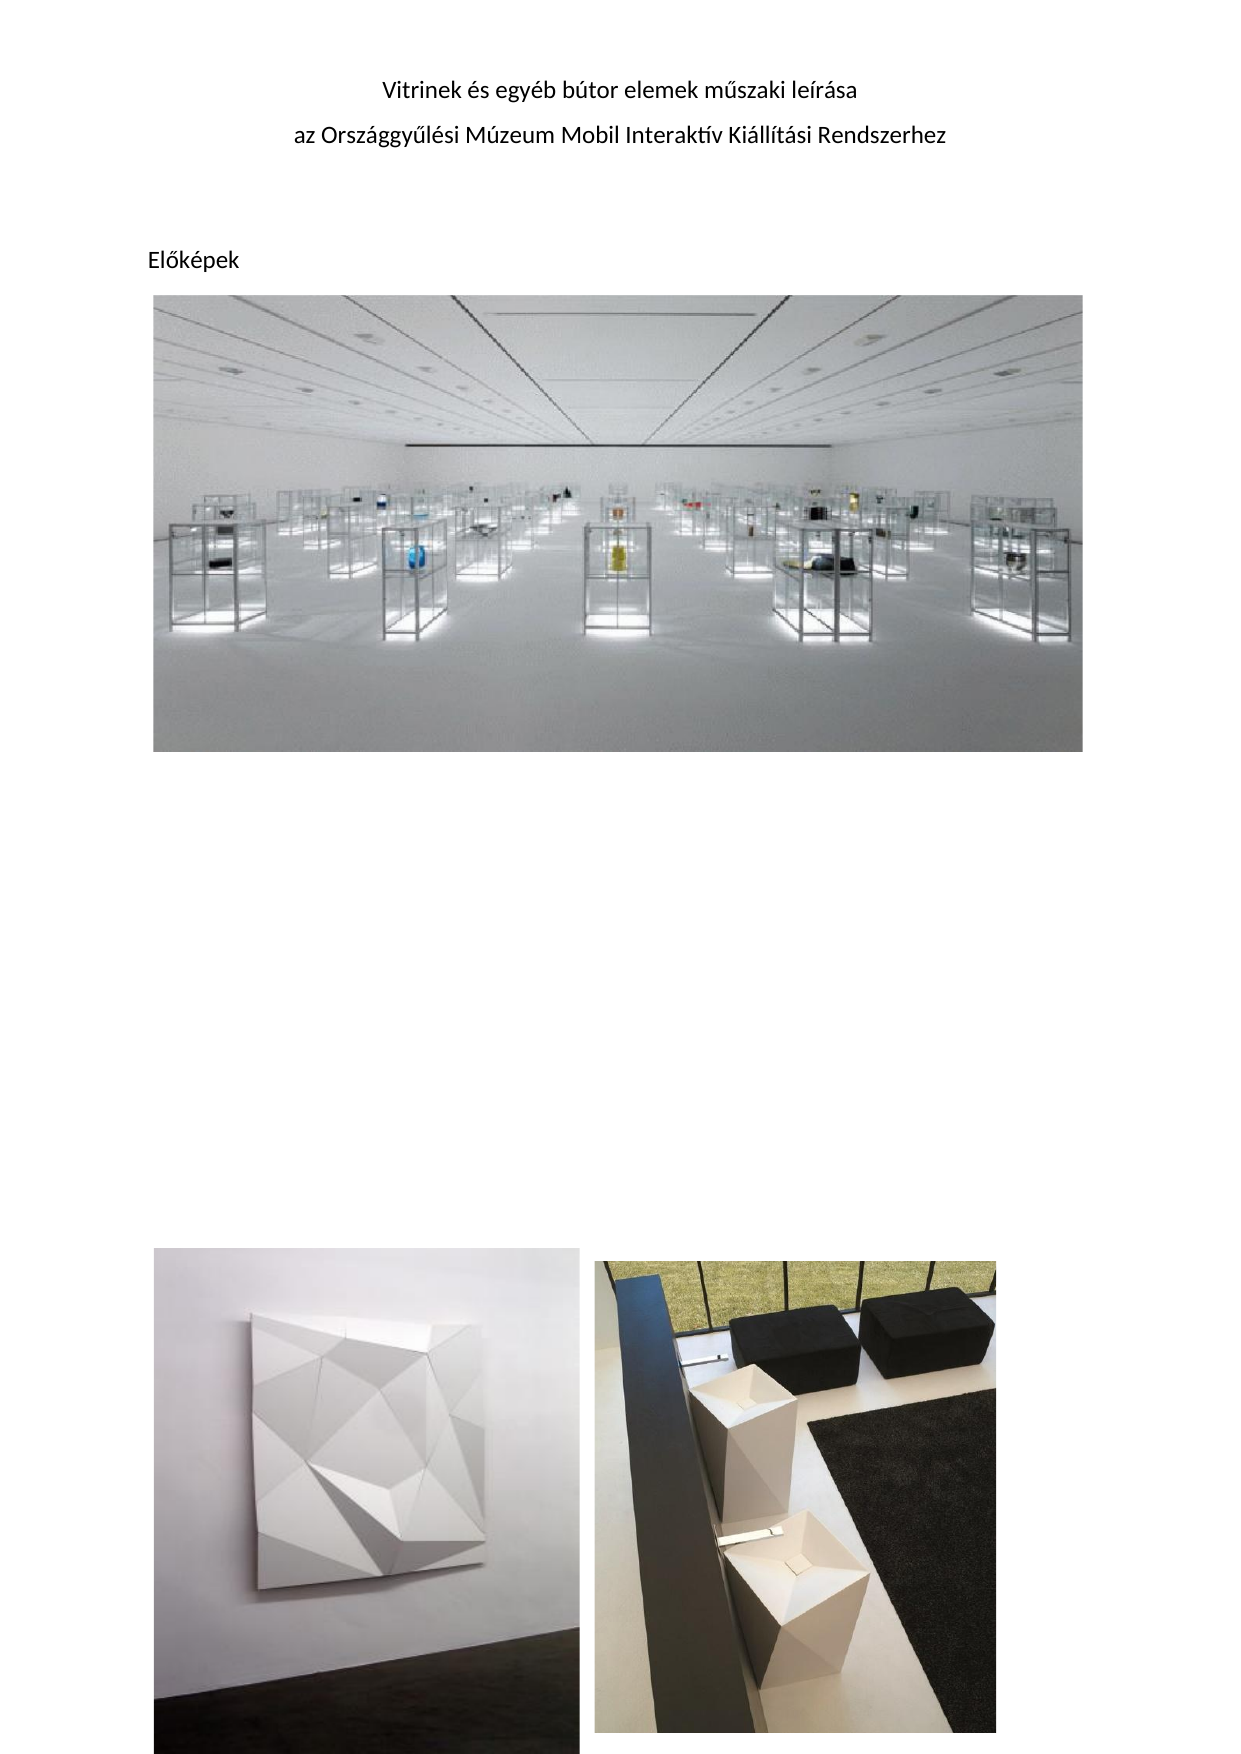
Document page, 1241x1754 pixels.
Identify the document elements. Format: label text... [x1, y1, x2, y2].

picture [153, 1248, 580, 1754]
text Vitrinek és egyéb bútor elemek műszaki leírása az Országgyűlési Múzeum Mobil Interaktív Kiállítási Rendszerhez [148, 74, 1093, 150]
picture [153, 295, 1083, 752]
text Előképek [148, 244, 1093, 275]
picture [594, 1261, 997, 1733]
